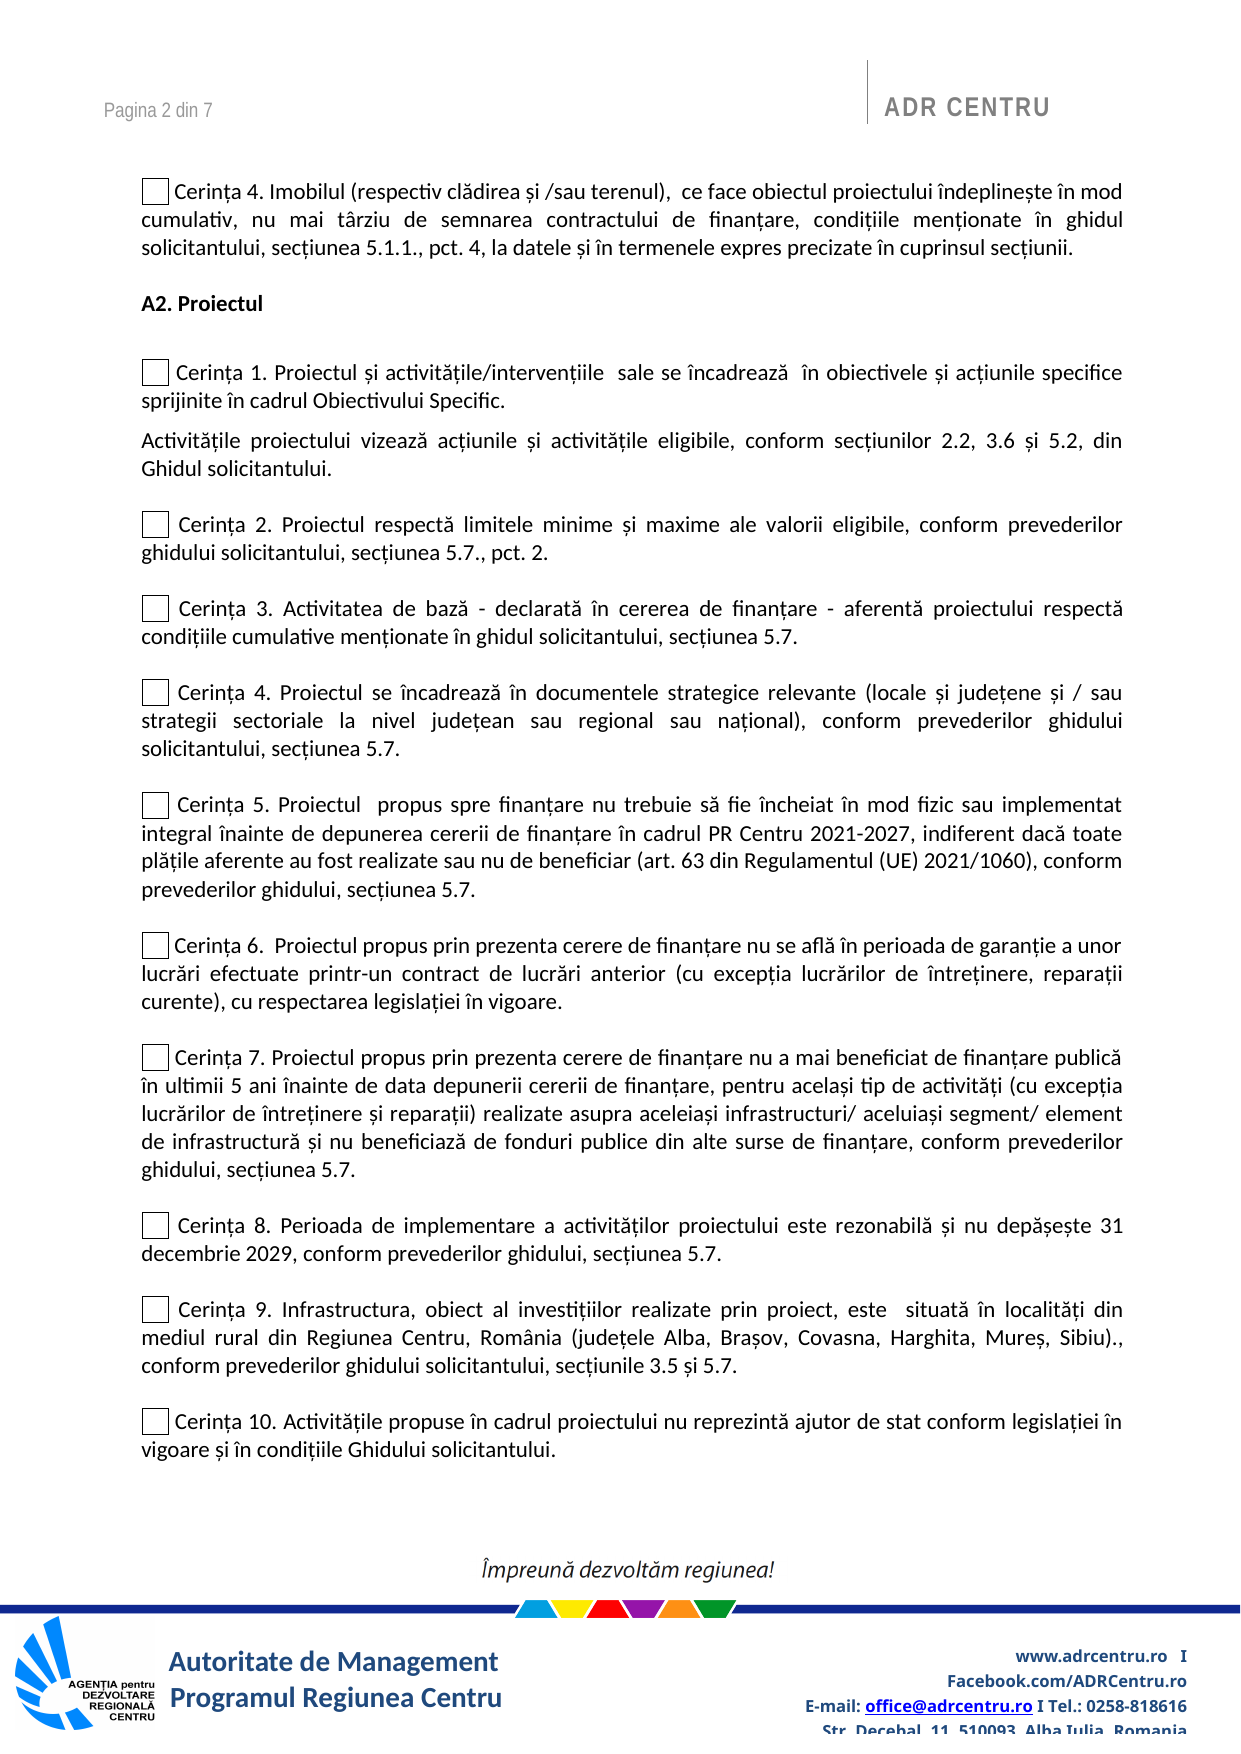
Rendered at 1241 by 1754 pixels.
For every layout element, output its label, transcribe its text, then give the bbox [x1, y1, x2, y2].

text Cerința 4. Proiectul se încadrează în documentele strategice relevante (locale și județene și / sau strategii sectoriale la nivel județean sau regional sau național), conform prevederilor ghidului solicitantului, secțiunea 5.7. [141, 678, 1125, 763]
text Cerința 3. Activitatea de bază - declarată în cererea de finanțare - aferentă proiectului respectă condițiile cumulative menționate în ghidul solicitantului, secțiunea 5.7. [141, 594, 1125, 651]
text Cerința 9. Infrastructura, obiect al investițiilor realizate prin proiect, este situată în localități din mediul rural din Regiunea Centru, România (județele Alba, Brașov, Covasna, Harghita, Mureș, Sibiu)., conform prevederilor ghidului solicitantului, secțiunile 3.5 și 5.7. [141, 1295, 1125, 1379]
picture [468, 1556, 788, 1583]
text Cerința 2. Proiectul respectă limitele minime și maxime ale valorii eligibile, conform prevederilor ghidului solicitantului, secțiunea 5.7., pct. 2. [141, 510, 1125, 566]
text Cerința 6. Proiectul propus prin prezenta cerere de finanțare nu se află în perioada de garanție a unor lucrări efectuate printr-un contract de lucrări anterior (cu excepția lucrărilor de întreținere, reparații curente), cu respectarea legislației în vigoare. [141, 931, 1125, 1015]
picture [0, 1600, 524, 1730]
text Cerința 5. Proiectul propus spre finanțare nu trebuie să fie încheiat în mod fizic sau implementat integral înainte de depunerea cererii de finanțare în cadrul PR Centru 2021-2027, indiferent dacă toate plățile aferente au fost realizate sau nu de beneficiar (art. 63 din Regulamentul (UE) 2021/1060), conform prevederilor ghidului, secțiunea 5.7. [141, 791, 1125, 903]
text Cerința 10. Activitățile propuse în cadrul proiectului nu reprezintă ajutor de stat conform legislației în vigoare și în condițiile Ghidului solicitantului. [141, 1407, 1125, 1463]
text Activitățile proiectului vizează acțiunile și activitățile eligibile, conform secțiunilor 2.2, 3.6 și 5.2, din Ghidul solicitantului. [141, 426, 1125, 482]
text Cerința 1. Proiectul și activitățile/intervențiile sale se încadrează în obiectivele și acțiunile specifice sprijinite în cadrul Obiectivului Specific. [141, 358, 1125, 414]
text A2. Proiectul [141, 289, 1125, 317]
text Cerința 4. Imobilul (respectiv clădirea și /sau terenul), ce face obiectul proiectului îndeplinește în mod cumulativ, nu mai târziu de semnarea contractului de finanțare, condițiile menționate în ghidul solicitantului, secțiunea 5.1.1., pct. 4, la datele și în termenele expres precizate în cuprinsul secțiunii. [141, 177, 1125, 261]
text Cerința 7. Proiectul propus prin prezenta cerere de finanțare nu a mai beneficiat de finanțare publică în ultimii 5 ani înainte de data depunerii cererii de finanțare, pentru același tip de activități (cu excepția lucrărilor de întreținere și reparații) realizate asupra aceleiași infrastructuri/ aceluiași segment/ element de infrastructură și nu beneficiază de fonduri publice din alte surse de finanțare, conform prevederilor ghidului, secțiunea 5.7. [141, 1043, 1125, 1183]
text Cerința 8. Perioada de implementare a activităților proiectului este rezonabilă și nu depășește 31 decembrie 2029, conform prevederilor ghidului, secțiunea 5.7. [141, 1211, 1125, 1267]
picture [548, 1600, 1241, 1618]
